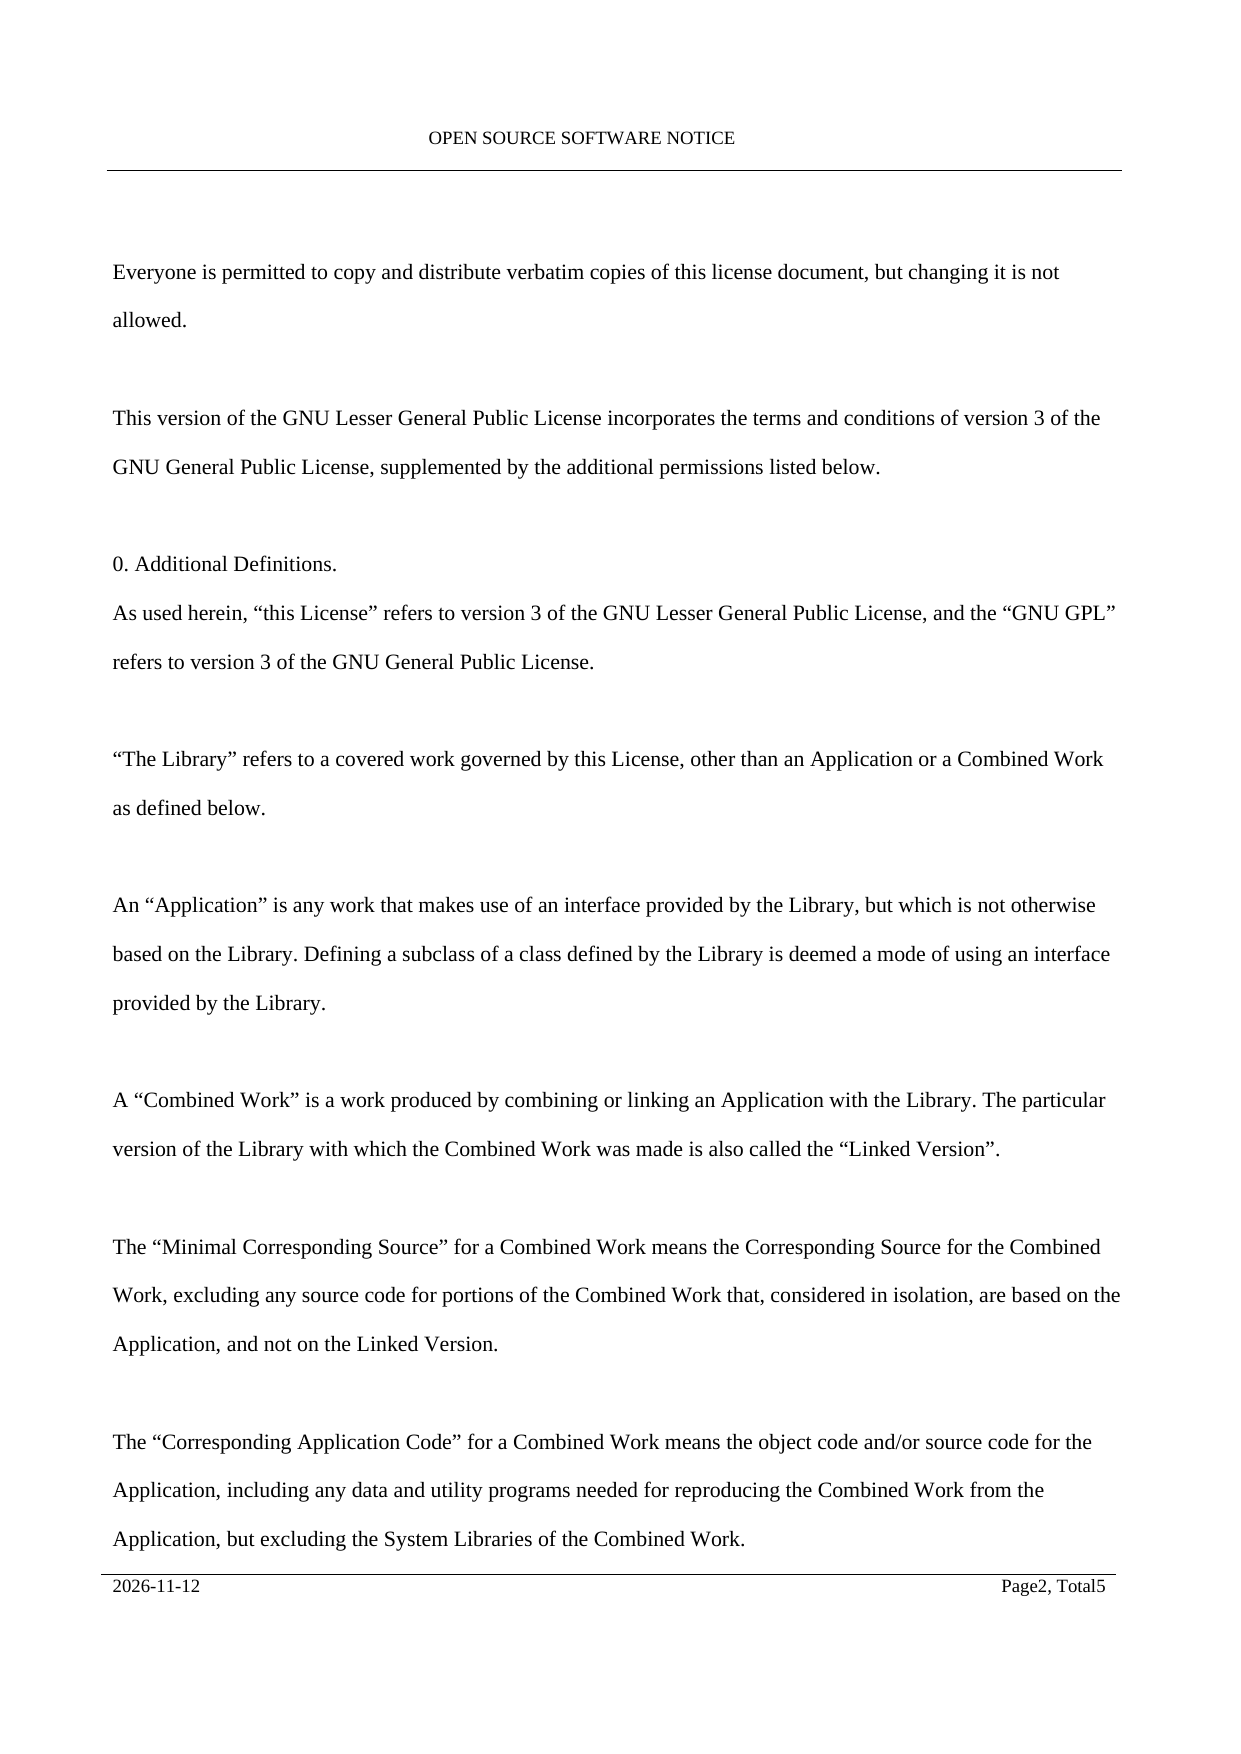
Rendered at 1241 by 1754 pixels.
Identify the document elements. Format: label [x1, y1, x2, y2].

text [112, 206, 1128, 1555]
